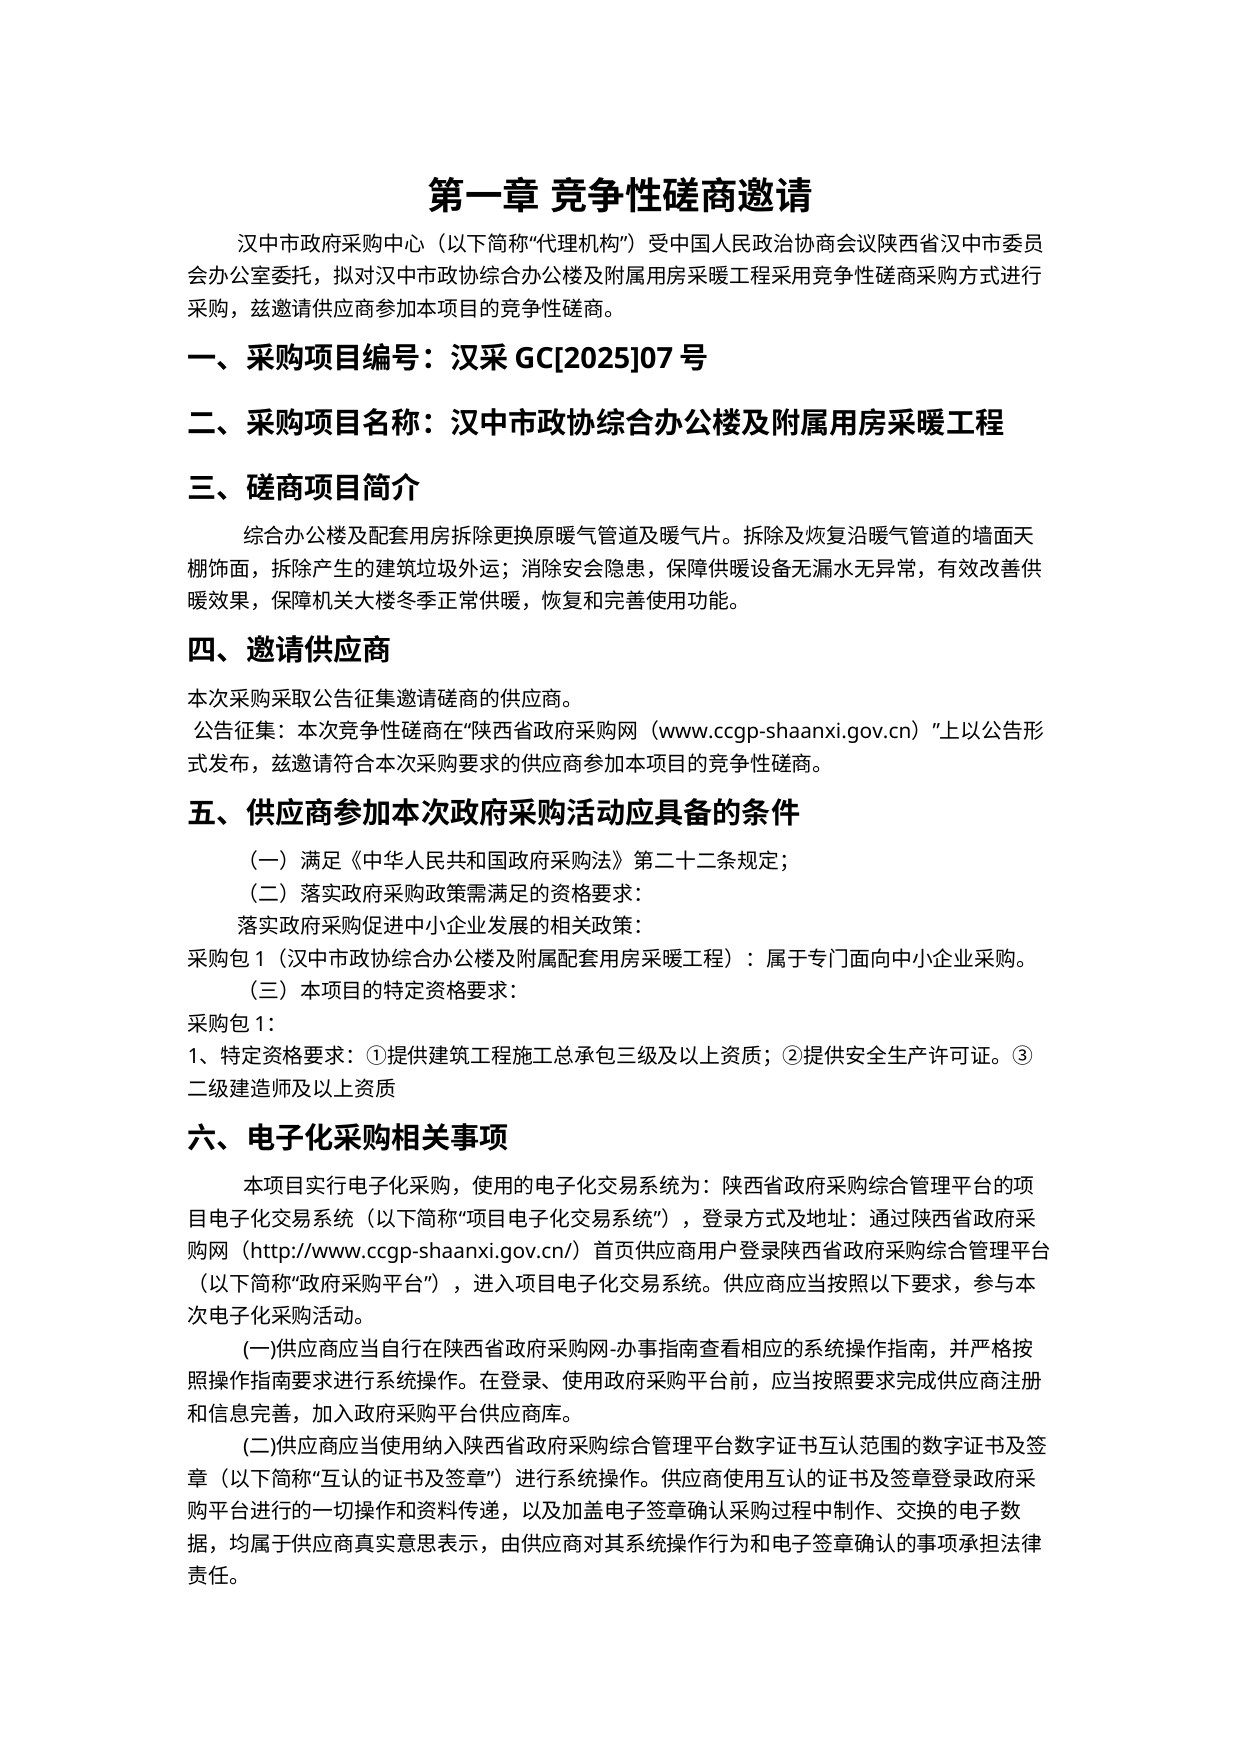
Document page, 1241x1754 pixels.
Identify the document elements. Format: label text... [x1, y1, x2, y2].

text 汉中市政府采购中心（以下简称“代理机构”）受中国人民政治协商会议陕西省汉中市委员会办公室委托，拟对汉中市政协综合办公楼及附属用房采暖工程采用竞争性磋商采购方式进行采购，兹邀请供应商参加本项目的竞争性磋商。 [187, 227, 1053, 324]
text 本次采购采取公告征集邀请磋商的供应商。 [187, 682, 1053, 714]
text （一）满足《中华人民共和国政府采购法》第二十二条规定； [187, 844, 1053, 877]
text 三、磋商项目简介 [187, 454, 1053, 519]
text 采购包1： [187, 1007, 1053, 1039]
text 四、邀请供应商 [187, 617, 1053, 682]
text 1、特定资格要求：①提供建筑工程施工总承包三级及以上资质；②提供安全生产许可证。③二级建造师及以上资质 [187, 1039, 1053, 1104]
text (一)供应商应当自行在陕西省政府采购网-办事指南查看相应的系统操作指南，并严格按照操作指南要求进行系统操作。在登录、使用政府采购平台前，应当按照要求完成供应商注册和信息完善，加入政府采购平台供应商库。 [187, 1332, 1053, 1429]
text (二)供应商应当使用纳入陕西省政府采购综合管理平台数字证书互认范围的数字证书及签章（以下简称“互认的证书及签章”）进行系统操作。供应商使用互认的证书及签章登录政府采购平台进行的一切操作和资料传递，以及加盖电子签章确认采购过程中制作、交换的电子数据，均属于供应商真实意思表示，由供应商对其系统操作行为和电子签章确认的事项承担法律责任。 [187, 1429, 1053, 1592]
text 六、电子化采购相关事项 [187, 1104, 1053, 1169]
text 落实政府采购促进中小企业发展的相关政策： [187, 909, 1053, 942]
text 五、供应商参加本次政府采购活动应具备的条件 [187, 779, 1053, 844]
text 本项目实行电子化采购，使用的电子化交易系统为：陕西省政府采购综合管理平台的项目电子化交易系统（以下简称“项目电子化交易系统”），登录方式及地址：通过陕西省政府采购网（http://www.ccgp-shaanxi.gov.cn/）首页供应商用户登录陕西省政府采购综合管理平台（以下简称“政府采购平台”），进入项目电子化交易系统。供应商应当按照以下要求，参与本次电子化采购活动。 [187, 1169, 1053, 1332]
text 第一章 竞争性磋商邀请 [187, 162, 1053, 227]
text 一、采购项目编号：汉采GC[2025]07号 [187, 324, 1053, 389]
text （二）落实政府采购政策需满足的资格要求： [187, 877, 1053, 909]
text 采购包1（汉中市政协综合办公楼及附属配套用房采暖工程）：属于专门面向中小企业采购。 [187, 942, 1053, 974]
text （三）本项目的特定资格要求： [187, 974, 1053, 1007]
text 公告征集：本次竞争性磋商在“陕西省政府采购网（www.ccgp-shaanxi.gov.cn）”上以公告形式发布，兹邀请符合本次采购要求的供应商参加本项目的竞争性磋商。 [187, 714, 1053, 779]
text 综合办公楼及配套用房拆除更换原暖气管道及暖气片。拆除及烣复沿暖气管道的墙面天棚饰面，拆除产生的建筑垃圾外运；消除安会隐患，保障供暖设备无漏水无异常，有效改善供暖效果，保障机关大楼冬季正常供暖，恢复和完善使用功能。 [187, 519, 1053, 617]
text 二、采购项目名称：汉中市政协综合办公楼及附属用房采暖工程 [187, 389, 1053, 454]
